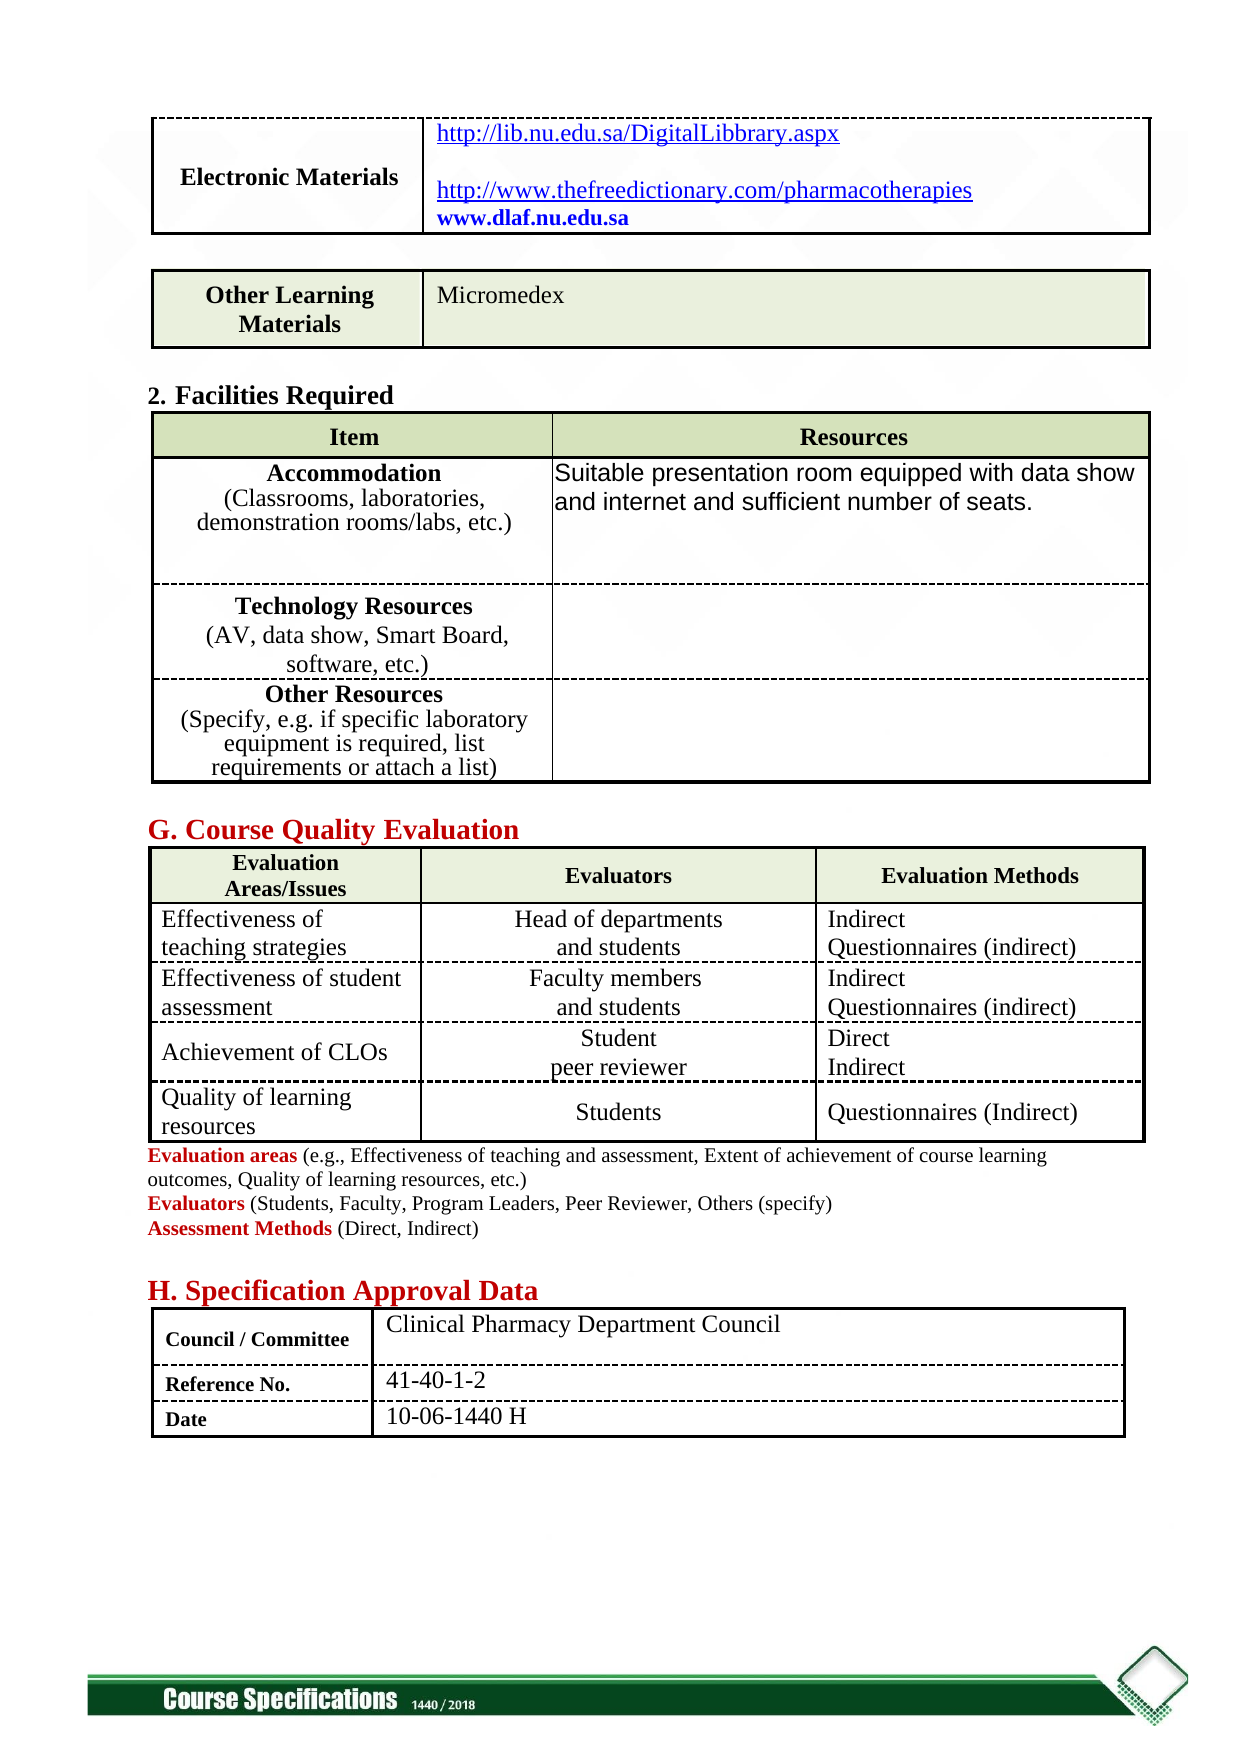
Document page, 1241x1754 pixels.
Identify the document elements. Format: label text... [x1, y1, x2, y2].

text Evaluation areas (e.g., Effectiveness of teaching and assessment, Extent of achievement of course learning outcomes, Quality of learning resources, etc.) [147, 1143, 1130, 1191]
table_header Resources [553, 414, 1148, 456]
table_cell Suitable presentation room equipped with data show and internet and sufficient number of seats. [553, 459, 1148, 583]
table_cell Effectiveness of teaching strategies [152, 904, 420, 961]
table_header Other Learning Materials [154, 272, 422, 346]
table_header Micromedex [424, 272, 1148, 346]
table_cell Electronic Materials [154, 117, 422, 232]
table_cell [553, 678, 1148, 780]
picture [87, 131, 1189, 1726]
table_cell Indirect Questionnaires (indirect) [817, 961, 1142, 1021]
text Assessment Methods (Direct, Indirect) [147, 1215, 1207, 1239]
table_cell Effectiveness of student assessment [152, 961, 420, 1021]
table_cell Students [422, 1080, 815, 1140]
table_header Evaluation Areas/Issues [152, 849, 420, 902]
subtitle Specification Approval Data [147, 1273, 1207, 1307]
table_cell Date [154, 1400, 371, 1435]
table_cell Questionnaires (Indirect) [817, 1080, 1142, 1140]
table_cell Student peer reviewer [422, 1021, 815, 1080]
table_header Clinical Pharmacy Department Council [374, 1310, 1123, 1364]
table_header Evaluators [422, 849, 815, 902]
table_header Council / Committee [154, 1310, 371, 1364]
table_header Evaluation Methods [817, 849, 1142, 902]
text Evaluators (Students, Faculty, Program Leaders, Peer Reviewer, Others (specify) [147, 1191, 1207, 1215]
table_cell Achievement of CLOs [152, 1021, 420, 1080]
table_cell Quality of learning resources [152, 1080, 420, 1140]
table_cell Head of departments and students [422, 904, 815, 961]
table_cell Faculty members and students [422, 961, 815, 1021]
table_cell Other Resources (Specify, e.g. if specific laboratory equipment is required, list requirements or attach a list) [154, 678, 552, 780]
table_cell http://lib.nu.edu.sa/DigitalLibbrary.aspx http://www.thefreedictionary.com/pharmacotherapies www.dlaf.nu.edu.sa [424, 117, 1148, 232]
table_cell 41-40-1-2 [374, 1364, 1123, 1400]
table_cell Indirect Questionnaires (indirect) [817, 904, 1142, 961]
table_cell Direct Indirect [817, 1021, 1142, 1080]
subtitle Facilities Required [147, 379, 1207, 410]
table_cell Accommodation (Classrooms, laboratories, demonstration rooms/labs, etc.) [154, 459, 552, 583]
table_cell Reference No. [154, 1364, 371, 1400]
table_header Item [154, 414, 552, 456]
picture [1130, 846, 1189, 1191]
table_cell 10-06-1440 H [374, 1400, 1123, 1435]
subtitle Course Quality Evaluation [147, 812, 1207, 846]
table_cell [553, 583, 1148, 678]
table_cell Technology Resources (AV, data show, Smart Board, software, etc.) [154, 583, 552, 678]
